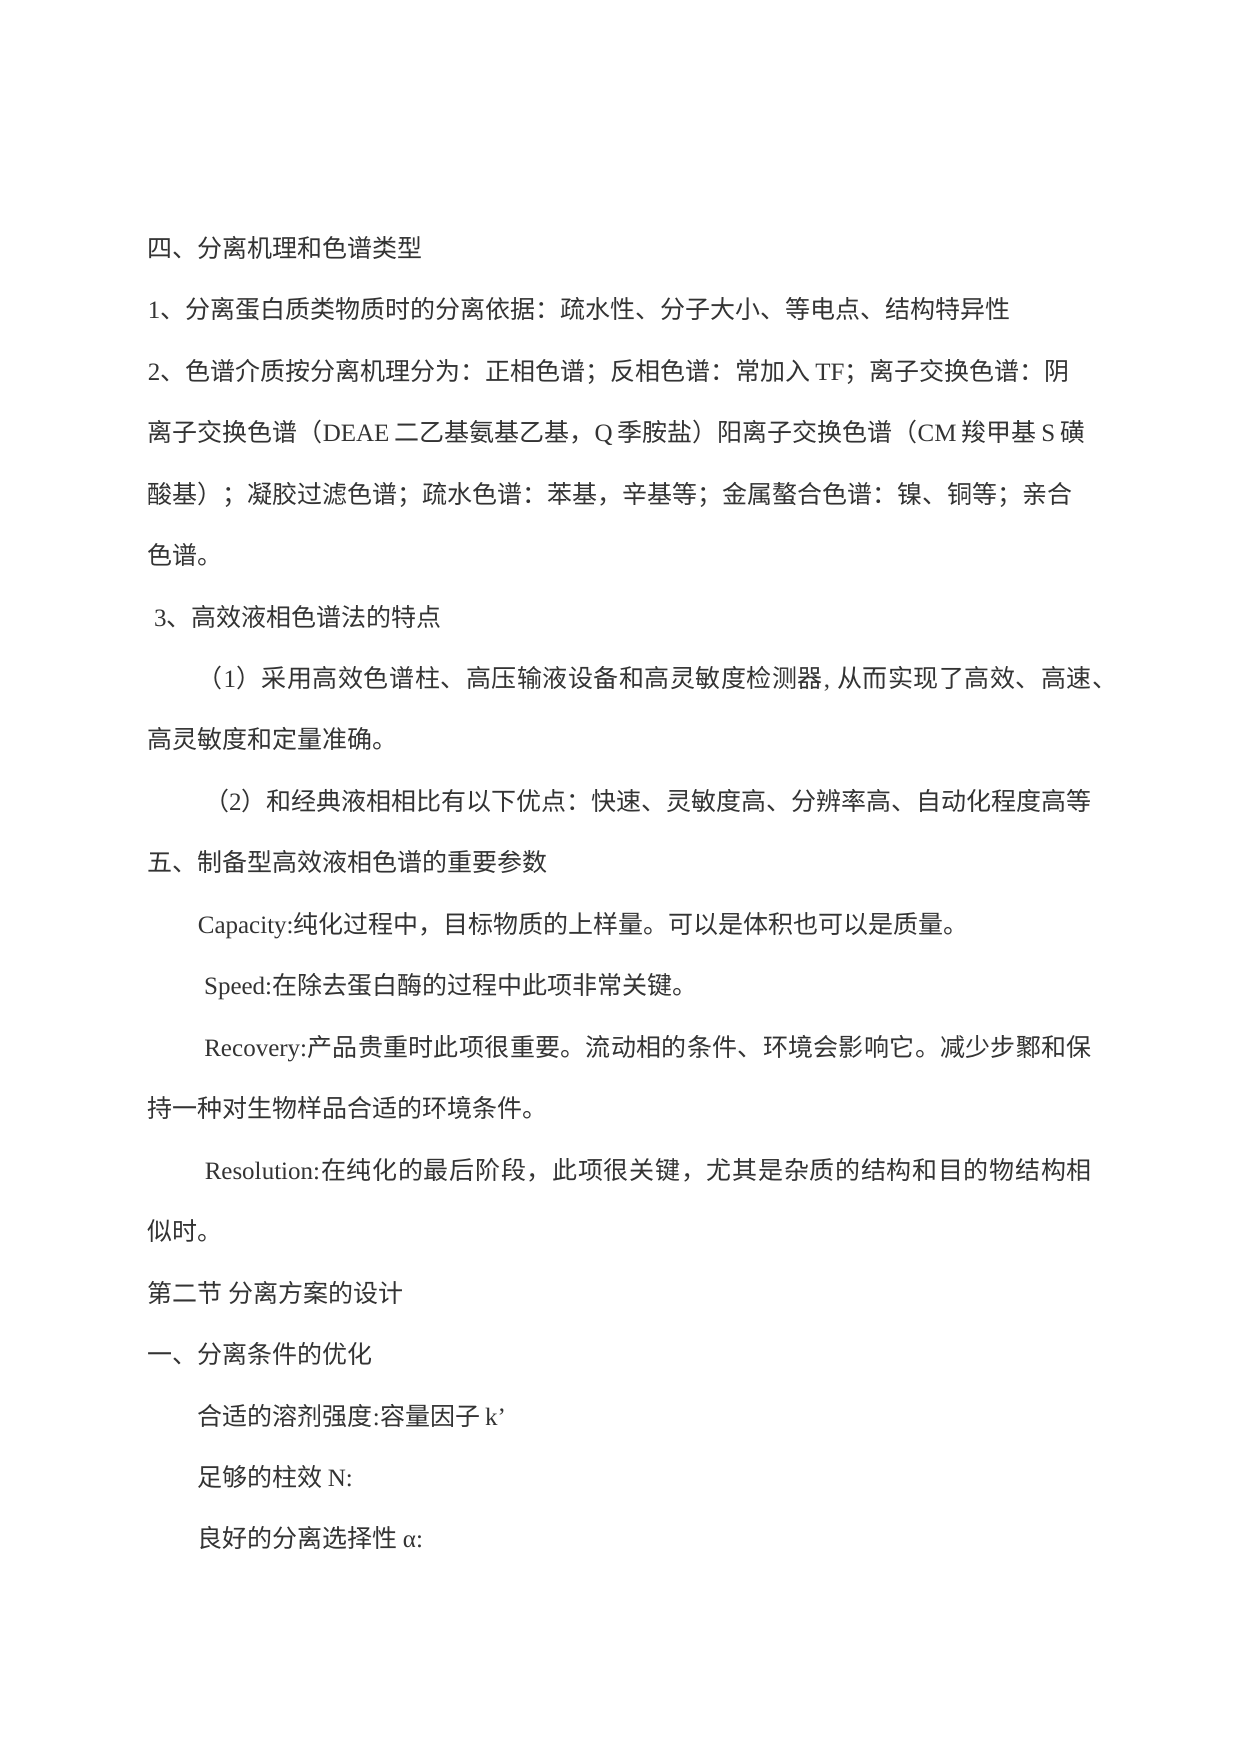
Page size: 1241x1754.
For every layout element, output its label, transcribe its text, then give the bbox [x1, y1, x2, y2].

text Speed:在除去蛋白酶的过程中此项非常关键。 [148, 953, 1092, 1015]
text 足够的柱效N: [148, 1445, 1092, 1506]
text Capacity:纯化过程中，目标物质的上样量。可以是体积也可以是质量。 [148, 892, 1092, 953]
text Recovery:产品贵重时此项很重要。流动相的条件、环境会影响它。减少步鄹和保持一种对生物样品合适的环境条件。 [148, 1015, 1092, 1138]
text 1、分离蛋白质类物质时的分离依据：疏水性、分子大小、等电点、结构特异性 [148, 277, 1092, 339]
text 五、制备型高效液相色谱的重要参数 [148, 830, 1092, 892]
text 第二节 分离方案的设计 [148, 1261, 1092, 1322]
text 合适的溶剂强度:容量因子k’ [148, 1383, 1092, 1445]
text 良好的分离选择性α: [148, 1506, 1092, 1568]
text （1）采用高效色谱柱、高压输液设备和高灵敏度检测器, 从而实现了高效、高速、高灵敏度和定量准确。 [148, 646, 1092, 769]
text 一、分离条件的优化 [148, 1322, 1092, 1383]
text （2）和经典液相相比有以下优点：快速、灵敏度高、分辨率高、自动化程度高等 [148, 769, 1092, 830]
text 2、色谱介质按分离机理分为：正相色谱；反相色谱：常加入TF；离子交换色谱：阴离子交换色谱（DEAE二乙基氨基乙基，Q季胺盐）阳离子交换色谱（CM羧甲基S磺酸基）；凝胶过滤色谱；疏水色谱：苯基，辛基等；金属螯合色谱：镍、铜等；亲合色谱。 [148, 339, 1092, 584]
text Resolution:在纯化的最后阶段，此项很关键，尤其是杂质的结构和目的物结构相似时。 [148, 1138, 1092, 1261]
text 3、高效液相色谱法的特点 [148, 584, 1092, 646]
text 四、分离机理和色谱类型 [148, 216, 1092, 277]
